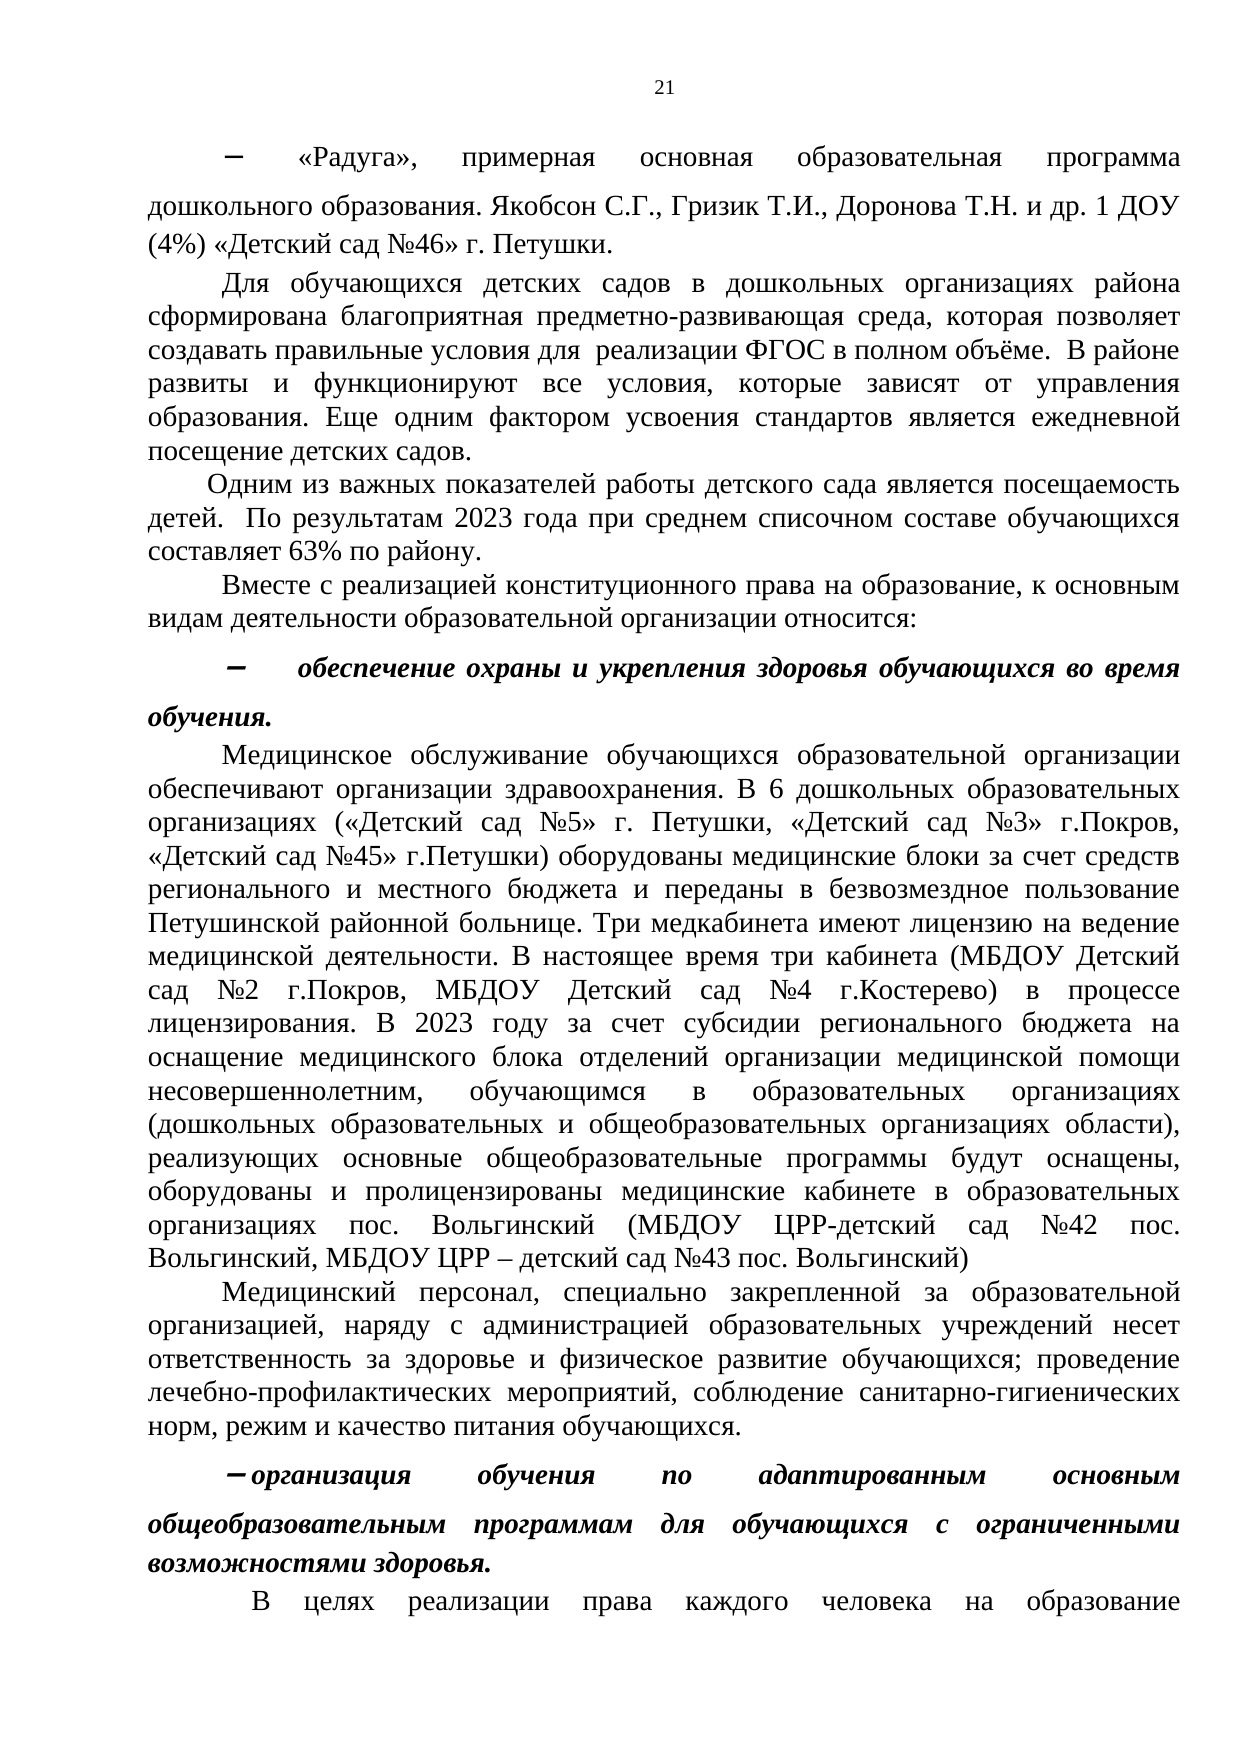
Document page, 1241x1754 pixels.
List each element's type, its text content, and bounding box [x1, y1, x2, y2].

text Медицинский персонал, специально закрепленной за образовательной организацией, наряду с администрацией образовательных учреждений несет ответственность за здоровье и физическое развитие обучающихся; проведение лечебно-профилактических мероприятий, соблюдение санитарно-гигиенических норм, режим и качество питания обучающихся. [148, 1274, 1181, 1442]
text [148, 1583, 1181, 1617]
list организация обучения по адаптированным основным общеобразовательным программам для обучающихся с ограниченными возможностями здоровья. [148, 1442, 1181, 1578]
list обеспечение охраны и укрепления здоровья обучающихся во время обучения. [148, 634, 1181, 732]
text Одним из важных показателей работы детского сада является посещаемость детей. По результатам 2023 года при среднем списочном составе обучающихся составляет 63% по району. [148, 466, 1181, 567]
text Медицинское обслуживание обучающихся образовательной организации обеспечивают организации здравоохранения. В 6 дошкольных образовательных организациях («Детский сад №5» г. Петушки, «Детский сад №3» г.Покров, «Детский сад №45» г.Петушки) оборудованы медицинские блоки за счет средств регионального и местного бюджета и переданы в безвозмездное пользование Петушинской районной больнице. Три медкабинета имеют лицензию на ведение медицинской деятельности. В настоящее время три кабинета (МБДОУ Детский сад №2 г.Покров, МБДОУ Детский сад №4 г.Костерево) в процессе лицензирования. В 2023 году за счет субсидии регионального бюджета на оснащение медицинского блока отделений организации медицинской помощи несовершеннолетним, обучающимся в образовательных организациях (дошкольных образовательных и общеобразовательных организациях области), реализующих основные общеобразовательные программы будут оснащены, оборудованы и пролицензированы медицинские кабинете в образовательных организациях пос. Вольгинский (МБДОУ ЦРР-детский сад №42 пос. Вольгинский, МБДОУ ЦРР – детский сад №43 пос. Вольгинский) [148, 737, 1181, 1274]
text Вместе с реализацией конституционного права на образование, к основным видам деятельности образовательной организации относится: [148, 567, 1181, 634]
list «Радуга», примерная основная образовательная программа дошкольного образования. Якобсон С.Г., Гризик Т.И., Доронова Т.Н. и др. 1 ДОУ (4%) «Детский сад №46» г. Петушки. [148, 123, 1181, 260]
text Для обучающихся детских садов в дошкольных организациях района сформирована благоприятная предметно-развивающая среда, которая позволяет создавать правильные условия для реализации ФГОС в полном объёме. В районе развиты и функционируют все условия, которые зависят от управления образования. Еще одним фактором усвоения стандартов является ежедневной посещение детских садов. [148, 265, 1181, 466]
